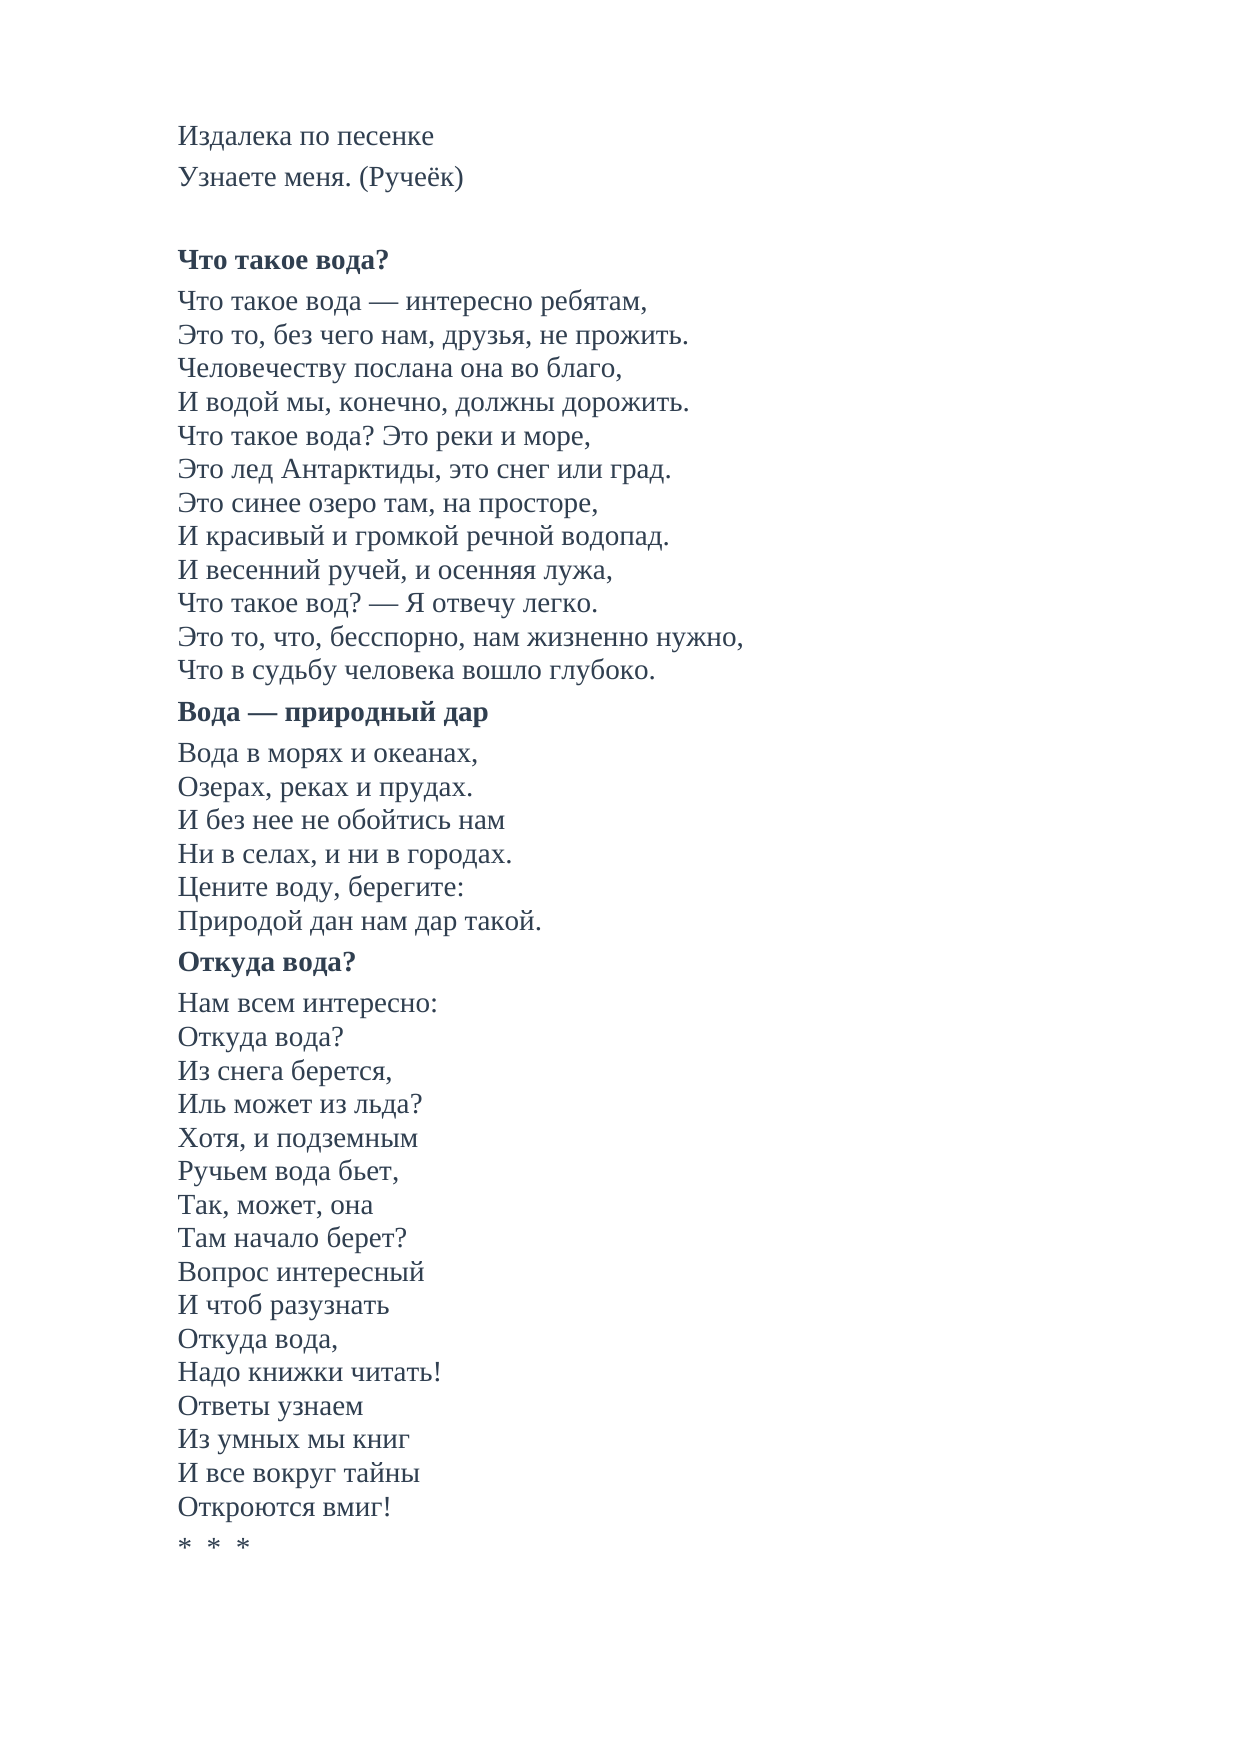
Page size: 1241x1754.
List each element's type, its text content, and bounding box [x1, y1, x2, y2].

text Что такое вода? [177, 242, 1152, 276]
text Вода — природный дар [177, 694, 1152, 727]
text Издалека по песенке [177, 118, 1152, 152]
text * * * [177, 1530, 1152, 1564]
text Вода в морях и океанах, Озерах, реках и прудах. И без нее не обойтись нам Ни в селах, и ни в городах. Цените воду, берегите: Природой дан нам дар такой. [177, 735, 1152, 936]
text Откуда вода? [177, 944, 1152, 978]
text Узнаете меня. (Ручеёк) [177, 159, 1152, 193]
text Нам всем интересно: Откуда вода? Из снега берется, Иль может из льда? Хотя, и подземным Ручьем вода бьет, Так, может, она Там начало берет? Вопрос интересный И чтоб разузнать Откуда вода, Надо книжки читать! Ответы узнаем Из умных мы книг И все вокруг тайны Откроются вмиг! [177, 986, 1152, 1522]
text Что такое вода — интересно ребятам, Это то, без чего нам, друзья, не прожить. Человечеству послана она во благо, И водой мы, конечно, должны дорожить. Что такое вода? Это реки и море, Это лед Антарктиды, это снег или град. Это синее озеро там, на просторе, И красивый и громкой речной водопад. И весенний ручей, и осенняя лужа, Что такое вод? — Я отвечу легко. Это то, что, бесспорно, нам жизненно нужно, Что в судьбу человека вошло глубоко. [177, 283, 1152, 686]
